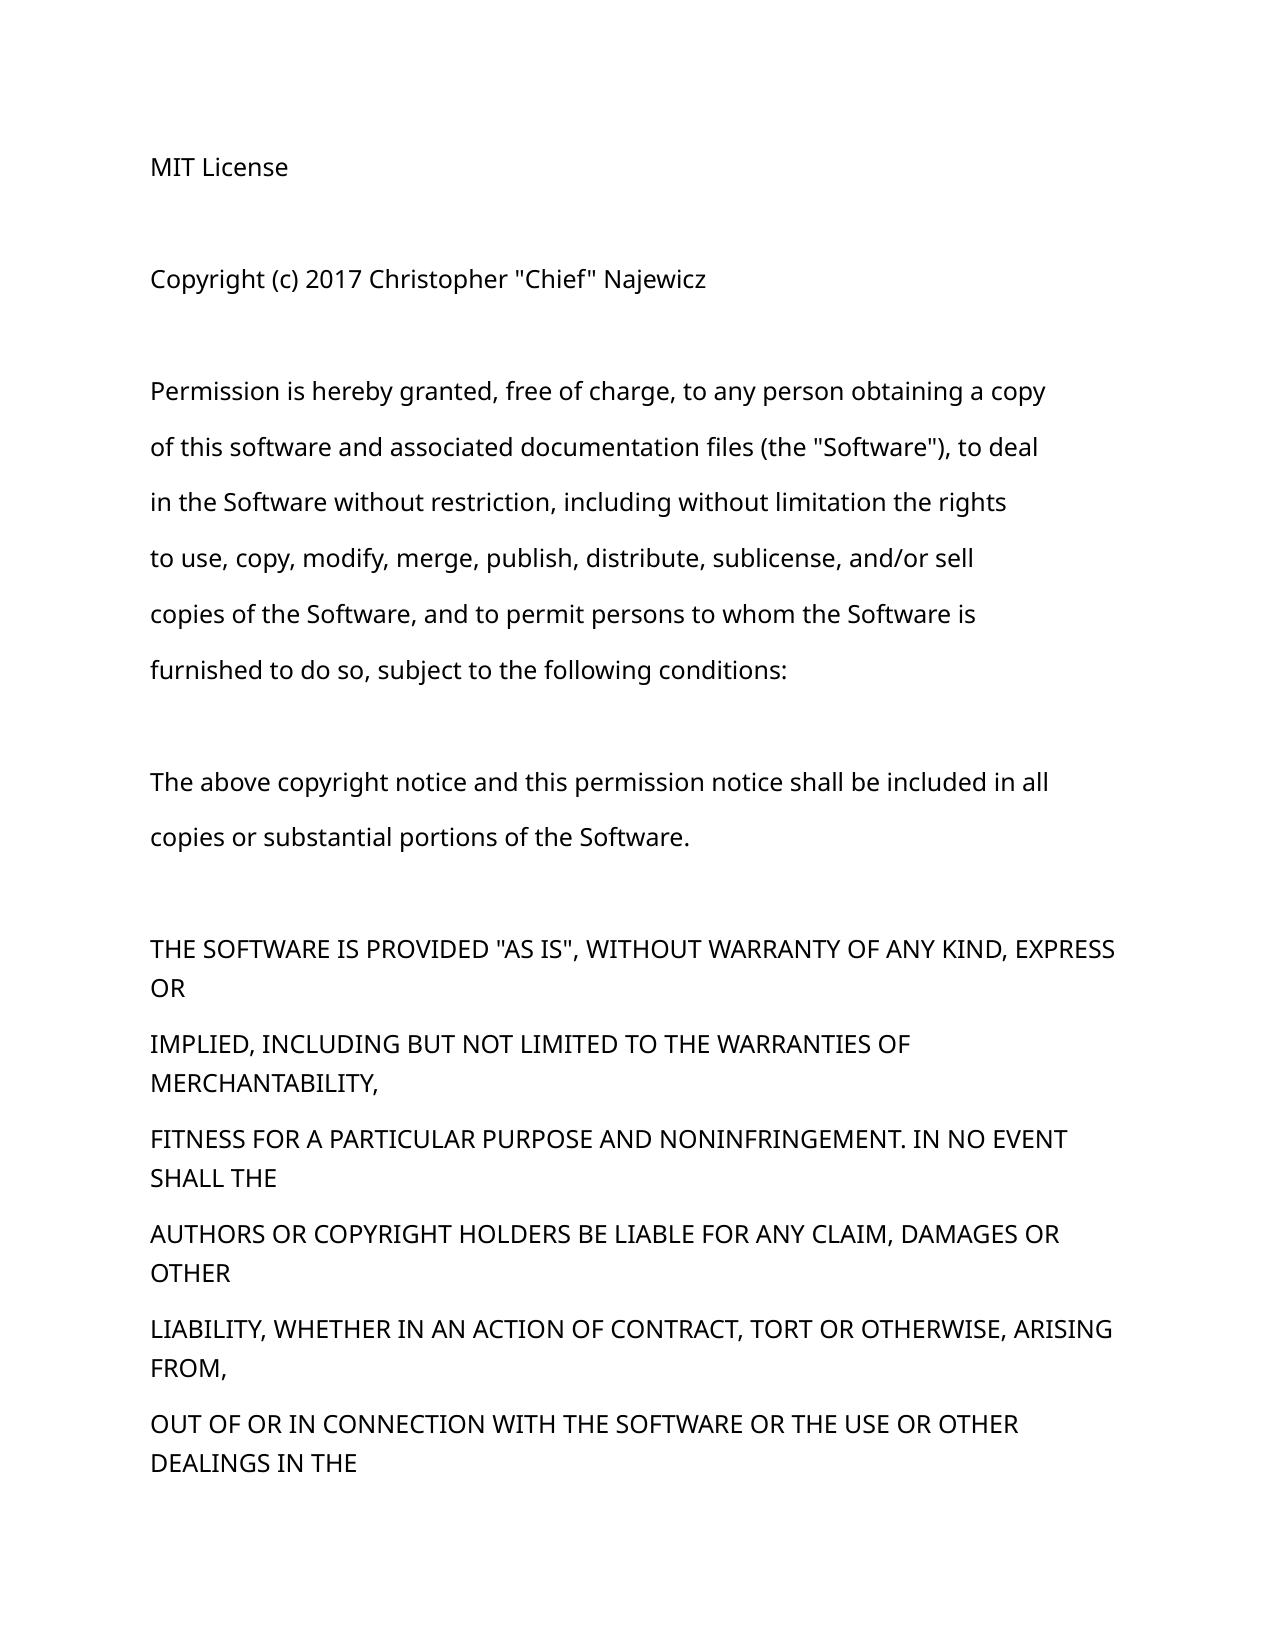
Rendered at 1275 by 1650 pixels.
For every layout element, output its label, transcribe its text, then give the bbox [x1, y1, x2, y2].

text LIABILITY, WHETHER IN AN ACTION OF CONTRACT, TORT OR OTHERWISE, ARISING FROM, [150, 1312, 1125, 1385]
text AUTHORS OR COPYRIGHT HOLDERS BE LIABLE FOR ANY CLAIM, DAMAGES OR OTHER [150, 1217, 1125, 1290]
text copies or substantial portions of the Software. [150, 820, 1125, 854]
text copies of the Software, and to permit persons to whom the Software is [150, 597, 1125, 631]
text THE SOFTWARE IS PROVIDED "AS IS", WITHOUT WARRANTY OF ANY KIND, EXPRESS OR [150, 932, 1125, 1005]
text The above copyright notice and this permission notice shall be included in all [150, 764, 1125, 798]
text in the Software without restriction, including without limitation the rights [150, 485, 1125, 519]
text Permission is hereby granted, free of charge, to any person obtaining a copy [150, 373, 1125, 407]
text IMPLIED, INCLUDING BUT NOT LIMITED TO THE WARRANTIES OF MERCHANTABILITY, [150, 1027, 1125, 1100]
text to use, copy, modify, merge, publish, distribute, sublicense, and/or sell [150, 541, 1125, 575]
text MIT License [150, 150, 1125, 184]
text of this software and associated documentation files (the "Software"), to deal [150, 429, 1125, 463]
text Copyright (c) 2017 Christopher "Chief" Najewicz [150, 262, 1125, 296]
text furnished to do so, subject to the following conditions: [150, 652, 1125, 687]
text FITNESS FOR A PARTICULAR PURPOSE AND NONINFRINGEMENT. IN NO EVENT SHALL THE [150, 1122, 1125, 1195]
text OUT OF OR IN CONNECTION WITH THE SOFTWARE OR THE USE OR OTHER DEALINGS IN THE [150, 1407, 1125, 1480]
